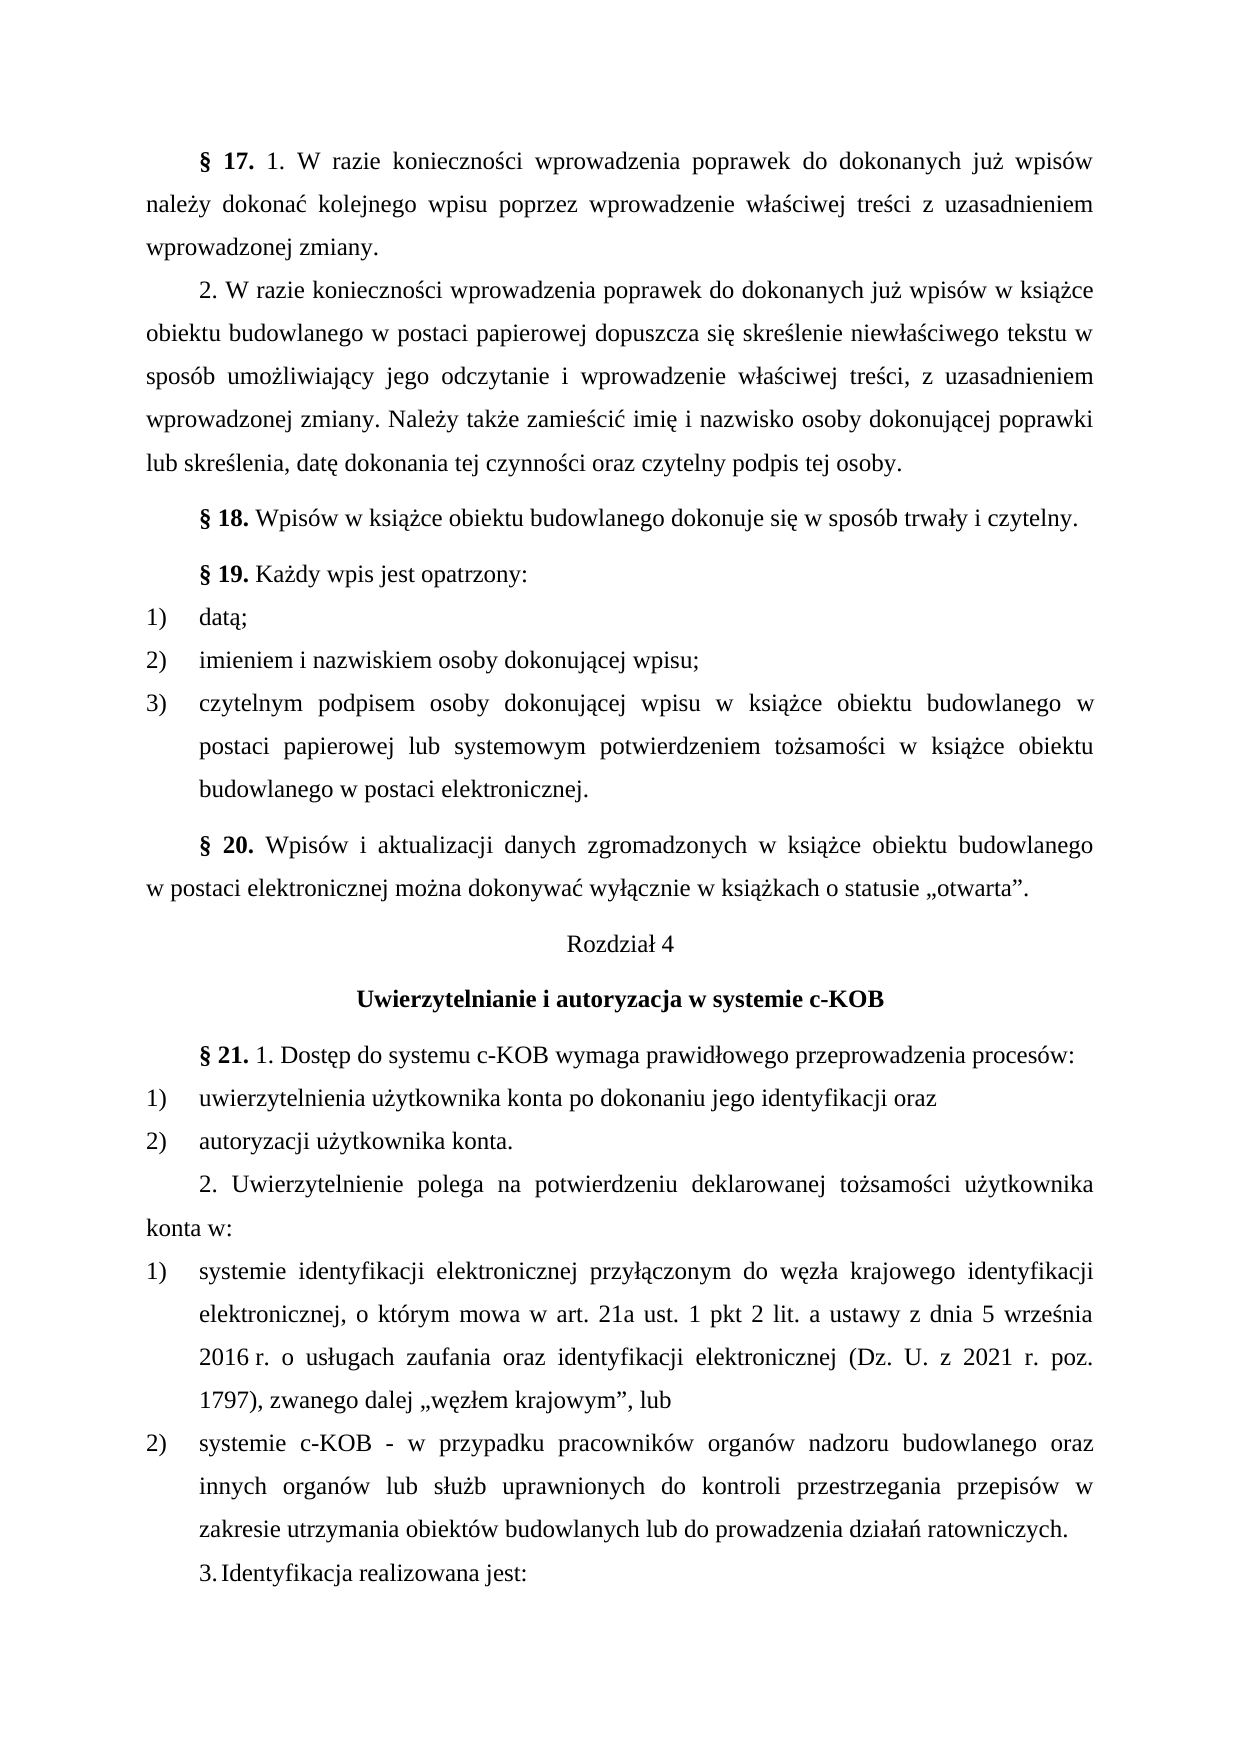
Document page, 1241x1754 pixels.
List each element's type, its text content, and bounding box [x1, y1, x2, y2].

text Uwierzytelnianie i autoryzacja w systemie c-KOB [146, 984, 1094, 1013]
text 2. W razie konieczności wprowadzenia poprawek do dokonanych już wpisów w książce obiektu budowlanego w postaci papierowej dopuszcza się skreślenie niewłaściwego tekstu w sposób umożliwiający jego odczytanie i wprowadzenie właściwej treści, z uzasadnieniem wprowadzonej zmiany. Należy także zamieścić imię i nazwisko osoby dokonującej poprawki lub skreślenia, datę dokonania tej czynności oraz czytelny podpis tej osoby. [146, 275, 1094, 476]
text 2) imieniem i nazwiskiem osoby dokonującej wpisu; [146, 645, 1094, 674]
text 2. Uwierzytelnienie polega na potwierdzeniu deklarowanej tożsamości użytkownika konta w: [146, 1169, 1094, 1241]
text § 18. Wpisów w książce obiektu budowlanego dokonuje się w sposób trwały i czytelny. [146, 503, 1094, 532]
text 1) datą; [146, 602, 1094, 631]
text Rozdział 4 [146, 929, 1094, 958]
text § 19. Każdy wpis jest opatrzony: [146, 559, 1094, 588]
text 2) systemie c-KOB - w przypadku pracowników organów nadzoru budowlanego oraz innych organów lub służb uprawnionych do kontroli przestrzegania przepisów w zakresie utrzymania obiektów budowlanych lub do prowadzenia działań ratowniczych. [146, 1428, 1094, 1543]
text 1) systemie identyfikacji elektronicznej przyłączonym do węzła krajowego identyfikacji elektronicznej, o którym mowa w art. 21a ust. 1 pkt 2 lit. a ustawy z dnia 5 września 2016 r. o usługach zaufania oraz identyfikacji elektronicznej (Dz. U. z 2021 r. poz. 1797), zwanego dalej „węzłem krajowym”, lub [146, 1256, 1094, 1414]
text 3. Identyfikacja realizowana jest: [146, 1558, 1094, 1586]
text 1) uwierzytelnienia użytkownika konta po dokonaniu jego identyfikacji oraz [146, 1083, 1094, 1112]
text § 21. 1. Dostęp do systemu c-KOB wymaga prawidłowego przeprowadzenia procesów: [146, 1040, 1094, 1069]
text 2) autoryzacji użytkownika konta. [146, 1126, 1094, 1155]
text § 20. Wpisów i aktualizacji danych zgromadzonych w książce obiektu budowlanego w postaci elektronicznej można dokonywać wyłącznie w książkach o statusie „otwarta”. [146, 830, 1094, 902]
text 3) czytelnym podpisem osoby dokonującej wpisu w książce obiektu budowlanego w postaci papierowej lub systemowym potwierdzeniem tożsamości w książce obiektu budowlanego w postaci elektronicznej. [146, 688, 1094, 803]
text § 17. 1. W razie konieczności wprowadzenia poprawek do dokonanych już wpisów należy dokonać kolejnego wpisu poprzez wprowadzenie właściwej treści z uzasadnieniem wprowadzonej zmiany. [146, 146, 1094, 261]
